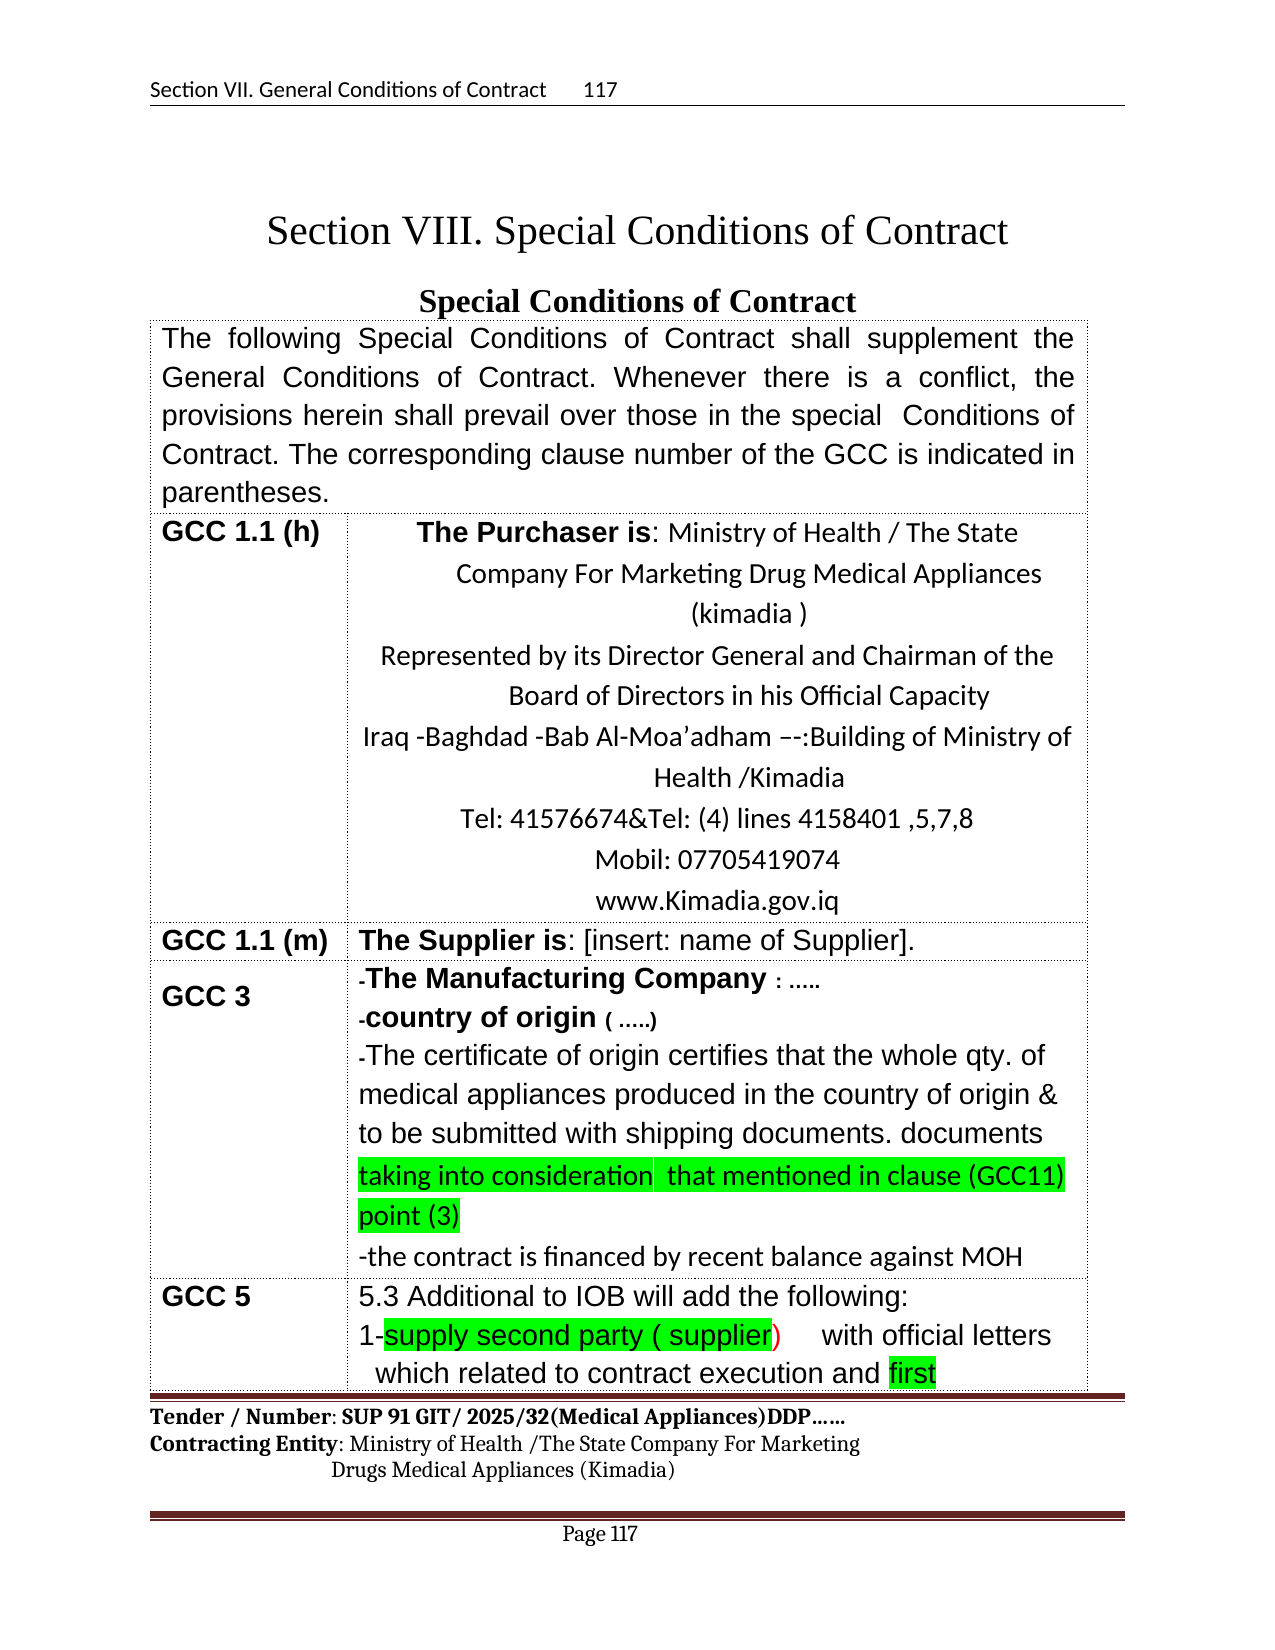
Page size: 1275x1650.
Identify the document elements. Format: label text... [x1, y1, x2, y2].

table_cell -The Manufacturing Company : ….. -country of origin ( …..) -The certificate of origin certifies that the whole qty. of medical appliances produced in the country of origin & to be submitted with shipping documents. documents taking into consideration that mentioned in clause (GCC11) point (3) -the contract is financed by recent balance against MOH [347, 960, 1088, 1278]
table_cell GCC 5 [150, 1278, 347, 1389]
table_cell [347, 1278, 1088, 1389]
text Section VIII. Special Conditions of Contract [150, 205, 1125, 253]
table_cell GCC 1.1 (m) [150, 922, 347, 960]
table_cell The Purchaser is: Ministry of Health / The State Company For Marketing Drug Medical Appliances (kimadia ) Represented by its Director General and Chairman of the Board of Directors in his Official Capacity Iraq -Baghdad -Bab Al-Moa’adham –-:Building of Ministry of Health /Kimadia Tel: 41576674&Tel: (4) lines 4158401 ,5,7,8 Mobil: 07705419074 www.Kimadia.gov.iq [347, 513, 1088, 922]
table_header The following Special Conditions of Contract shall supplement the General Conditions of Contract. Whenever there is a conflict, the provisions herein shall prevail over those in the special Conditions of Contract. The corresponding clause number of the GCC is indicated in parentheses. [150, 320, 1088, 513]
table_cell GCC 1.1 (h) [150, 513, 347, 922]
table_cell The Supplier is: [insert: name of Supplier]. [347, 922, 1088, 960]
text Special Conditions of Contract [150, 282, 1125, 320]
table_cell GCC 3 [150, 960, 347, 1278]
